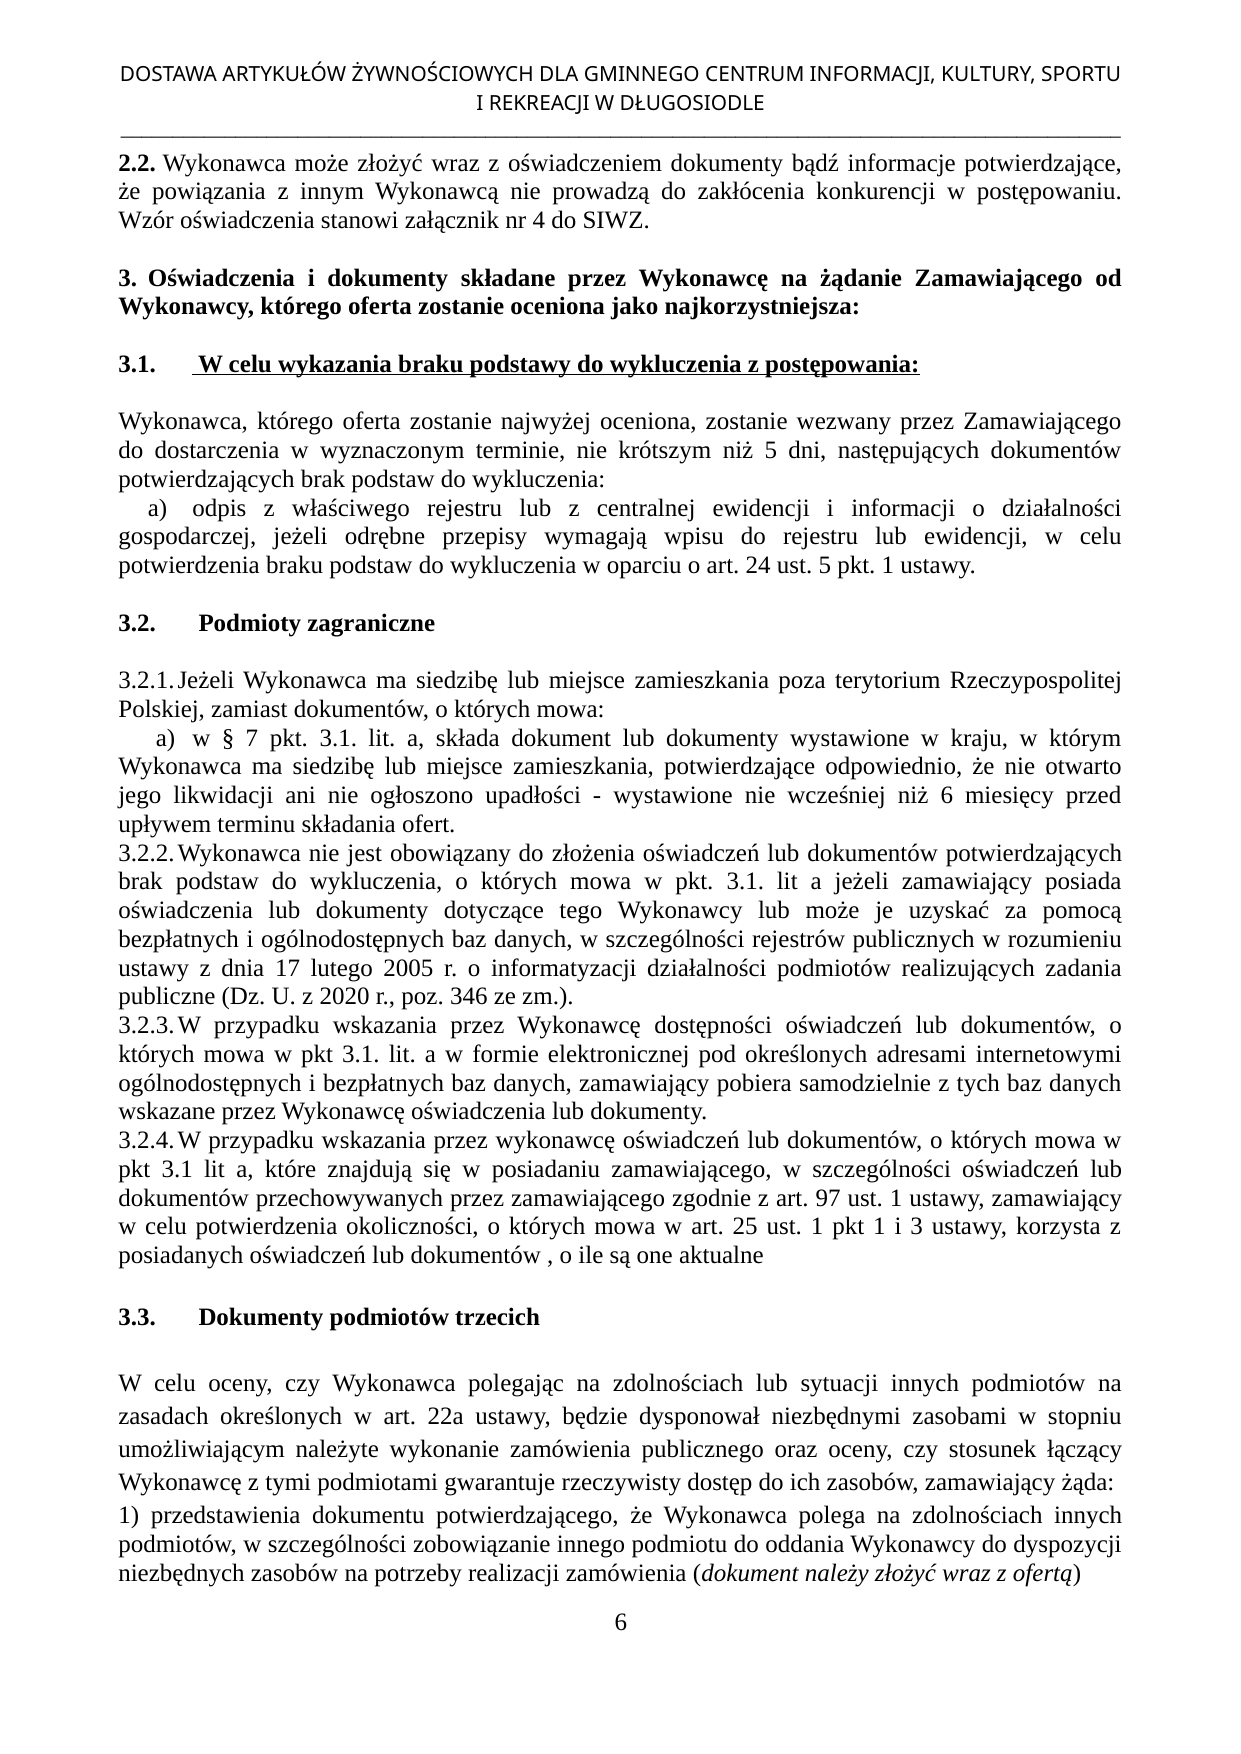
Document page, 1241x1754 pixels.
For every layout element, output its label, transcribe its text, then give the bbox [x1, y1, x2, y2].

text Wykonawca, którego oferta zostanie najwyżej oceniona, zostanie wezwany przez Zamawiającego do dostarczenia w wyznaczonym terminie, nie krótszym niż 5 dni, następujących dokumentów potwierdzających brak podstaw do wykluczenia: [118, 406, 1123, 493]
list Podmioty zagraniczne [118, 608, 1123, 636]
list Oświadczenia i dokumenty składane przez Wykonawcę na żądanie Zamawiającego od Wykonawcy, którego oferta zostanie oceniona jako najkorzystniejsza: [118, 263, 1123, 320]
list w § 7 pkt. 3.1. lit. a, składa dokument lub dokumenty wystawione w kraju, w którym Wykonawca ma siedzibę lub miejsce zamieszkania, potwierdzające odpowiednio, że nie otwarto jego likwidacji ani nie ogłoszono upadłości - wystawione nie wcześniej niż 6 miesięcy przed upływem terminu składania ofert. [118, 723, 1123, 838]
list W przypadku wskazania przez wykonawcę oświadczeń lub dokumentów, o których mowa w pkt 3.1 lit a, które znajdują się w posiadaniu zamawiającego, w szczególności oświadczeń lub dokumentów przechowywanych przez zamawiającego zgodnie z art. 97 ust. 1 ustawy, zamawiający w celu potwierdzenia okoliczności, o których mowa w art. 25 ust. 1 pkt 1 i 3 ustawy, korzysta z posiadanych oświadczeń lub dokumentów , o ile są one aktualne [118, 1125, 1123, 1269]
list Wykonawca nie jest obowiązany do złożenia oświadczeń lub dokumentów potwierdzających brak podstaw do wykluczenia, o których mowa w pkt. 3.1. lit a jeżeli zamawiający posiada oświadczenia lub dokumenty dotyczące tego Wykonawcy lub może je uzyskać za pomocą bezpłatnych i ogólnodostępnych baz danych, w szczególności rejestrów publicznych w rozumieniu ustawy z dnia 17 lutego 2005 r. o informatyzacji działalności podmiotów realizujących zadania publiczne (Dz. U. z 2020 r., poz. 346 ze zm.). [118, 838, 1123, 1010]
list Dokumenty podmiotów trzecich [118, 1302, 1111, 1331]
list Wykonawca może złożyć wraz z oświadczeniem dokumenty bądź informacje potwierdzające, że powiązania z innym Wykonawcą nie prowadzą do zakłócenia konkurencji w postępowaniu. Wzór oświadczenia stanowi załącznik nr 4 do SIWZ. [118, 148, 1123, 234]
list W celu wykazania braku podstawy do wykluczenia z postępowania: [118, 349, 1123, 378]
list W przypadku wskazania przez Wykonawcę dostępności oświadczeń lub dokumentów, o których mowa w pkt 3.1. lit. a w formie elektronicznej pod określonych adresami internetowymi ogólnodostępnych i bezpłatnych baz danych, zamawiający pobiera samodzielnie z tych baz danych wskazane przez Wykonawcę oświadczenia lub dokumenty. [118, 1010, 1123, 1125]
list Jeżeli Wykonawca ma siedzibę lub miejsce zamieszkania poza terytorium Rzeczypospolitej Polskiej, zamiast dokumentów, o których mowa: [118, 665, 1123, 723]
text W celu oceny, czy Wykonawca polegając na zdolnościach lub sytuacji innych podmiotów na zasadach określonych w art. 22a ustawy, będzie dysponował niezbędnymi zasobami w stopniu umożliwiającym należyte wykonanie zamówienia publicznego oraz oceny, czy stosunek łączący Wykonawcę z tymi podmiotami gwarantuje rzeczywisty dostęp do ich zasobów, zamawiający żąda: [118, 1368, 1123, 1496]
text 1) przedstawienia dokumentu potwierdzającego, że Wykonawca polega na zdolnościach innych podmiotów, w szczególności zobowiązanie innego podmiotu do oddania Wykonawcy do dyspozycji niezbędnych zasobów na potrzeby realizacji zamówienia (dokument należy złożyć wraz z ofertą) [118, 1500, 1123, 1586]
list odpis z właściwego rejestru lub z centralnej ewidencji i informacji o działalności gospodarczej, jeżeli odrębne przepisy wymagają wpisu do rejestru lub ewidencji, w celu potwierdzenia braku podstaw do wykluczenia w oparciu o art. 24 ust. 5 pkt. 1 ustawy. [118, 493, 1123, 579]
